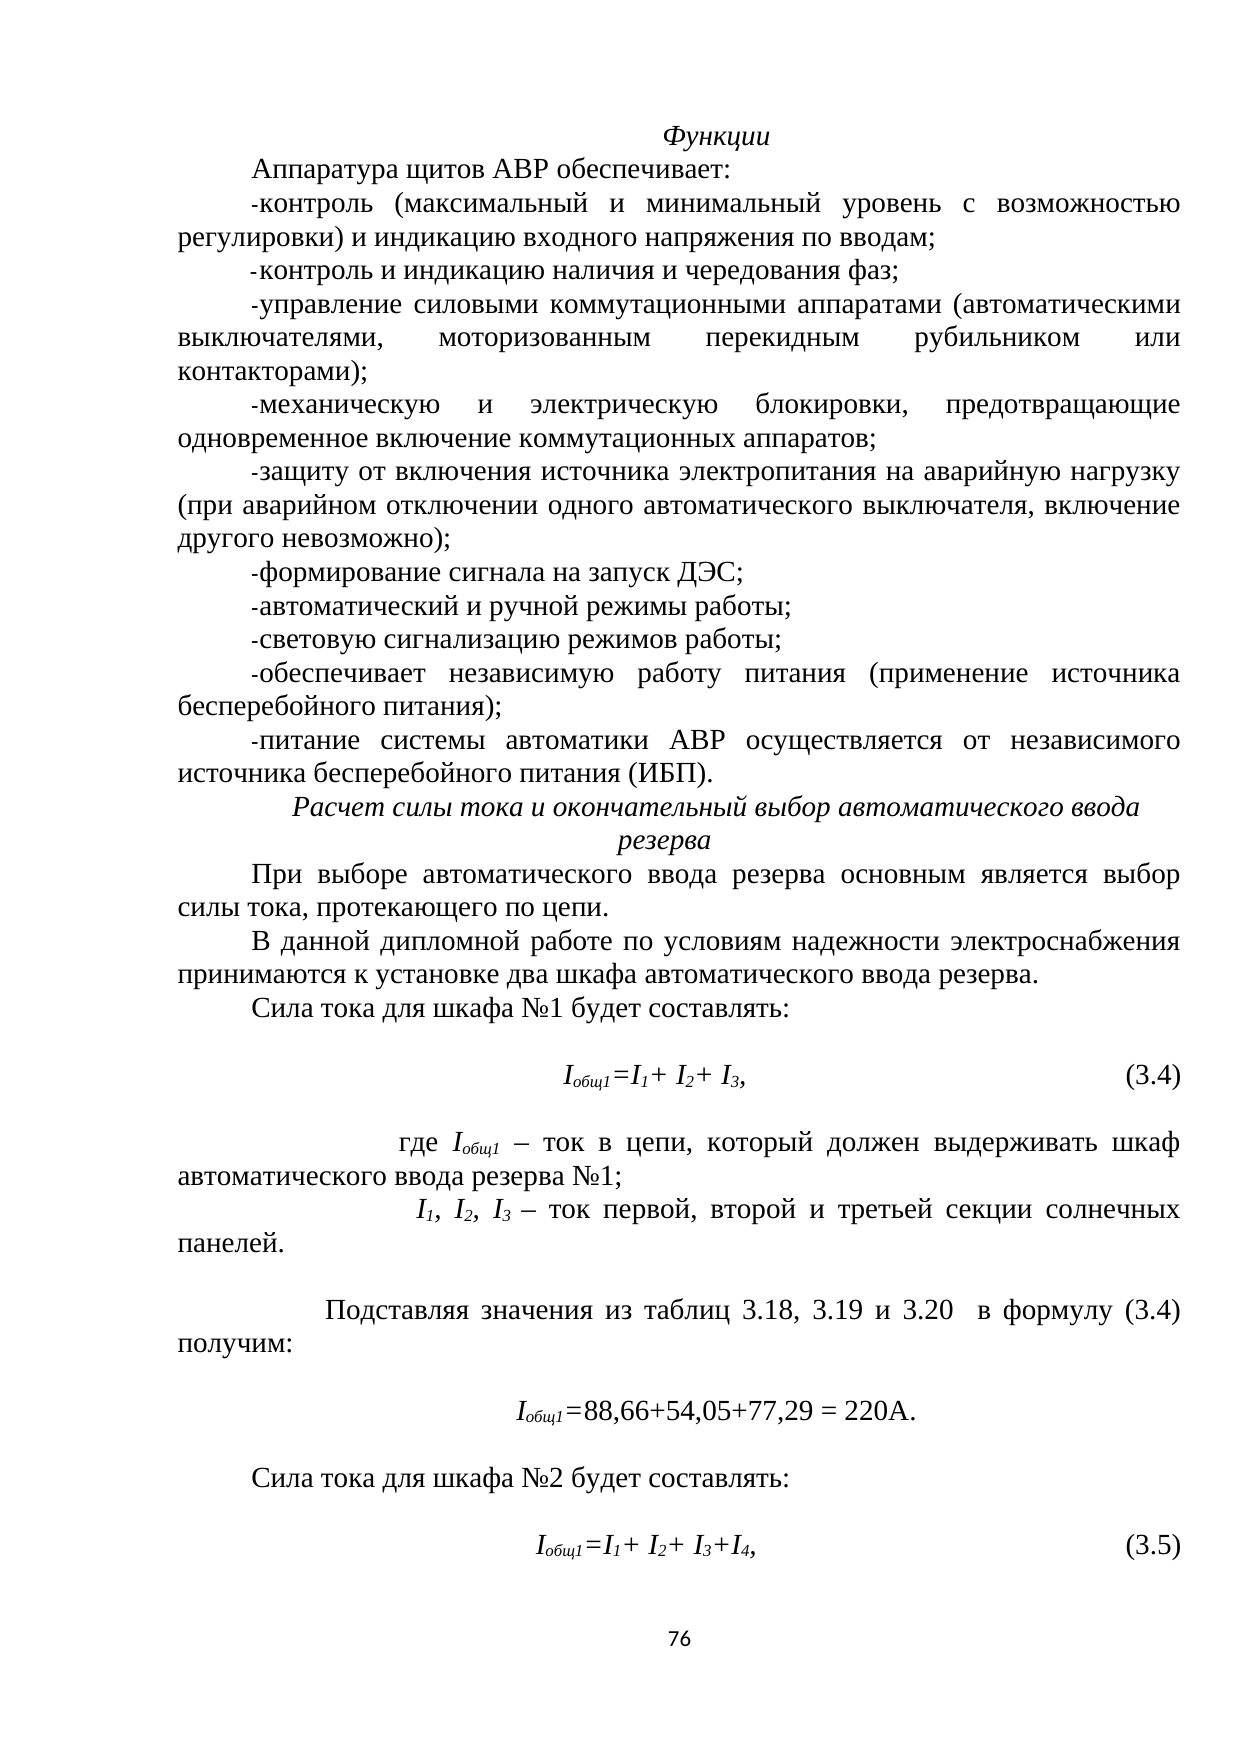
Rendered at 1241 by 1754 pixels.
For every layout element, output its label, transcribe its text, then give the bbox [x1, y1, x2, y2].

list механическую и электрическую блокировки, предотвращающие одновременное включение коммутационных аппаратов; [177, 386, 1181, 453]
text Сила тока для шкафа №2 будет составлять: [177, 1460, 1181, 1493]
list световую сигнализацию режимов работы; [177, 621, 1181, 655]
text При выборе автоматического ввода резерва основным является выбор силы тока, протекающего по цепи. [177, 856, 1181, 923]
list автоматический и ручной режимы работы; [177, 588, 1181, 621]
list управление силовыми коммутационными аппаратами (автоматическими выключателями, моторизованным перекидным рубильником или контакторами); [177, 286, 1181, 386]
text Iобщ1=I1+ I2+ I3, (3.4) [177, 1057, 1181, 1091]
list контроль и индикацию наличия и чередования фаз; [250, 252, 1181, 286]
text Функции [177, 118, 1181, 152]
text Сила тока для шкафа №1 будет составлять: [177, 990, 1181, 1024]
text Аппаратура щитов АВР обеспечивает: [177, 152, 1181, 185]
list обеспечивает независимую работу питания (применение источника бесперебойного питания); [177, 655, 1181, 722]
text Iобщ1=88,66+54,05+77,29 = 220А. [177, 1393, 1181, 1426]
text где Iобщ1 – ток в цепи, который должен выдерживать шкаф автоматического ввода резерва №1; [177, 1124, 1181, 1191]
list контроль (максимальный и минимальный уровень с возможностью регулировки) и индикацию входного напряжения по вводам; [177, 185, 1181, 252]
text В данной дипломной работе по условиям надежности электроснабжения принимаются к установке два шкафа автоматического ввода резерва. [177, 923, 1181, 990]
text Iобщ1=I1+ I2+ I3+I4, (3.5) [177, 1527, 1181, 1560]
list формирование сигнала на запуск ДЭС; [177, 554, 1181, 588]
list защиту от включения источника электропитания на аварийную нагрузку (при аварийном отключении одного автоматического выключателя, включение другого невозможно); [177, 453, 1181, 554]
list питание системы автоматики АВР осуществляется от независимого источника бесперебойного питания (ИБП). [177, 722, 1181, 789]
text I1, I2, I3 – ток первой, второй и третьей секции солнечных панелей. [177, 1191, 1181, 1258]
text Расчет силы тока и окончательный выбор автоматического ввода резерва [148, 789, 1181, 856]
text Подставляя значения из таблиц 3.18, 3.19 и 3.20 в формулу (3.4) получим: [177, 1292, 1181, 1359]
